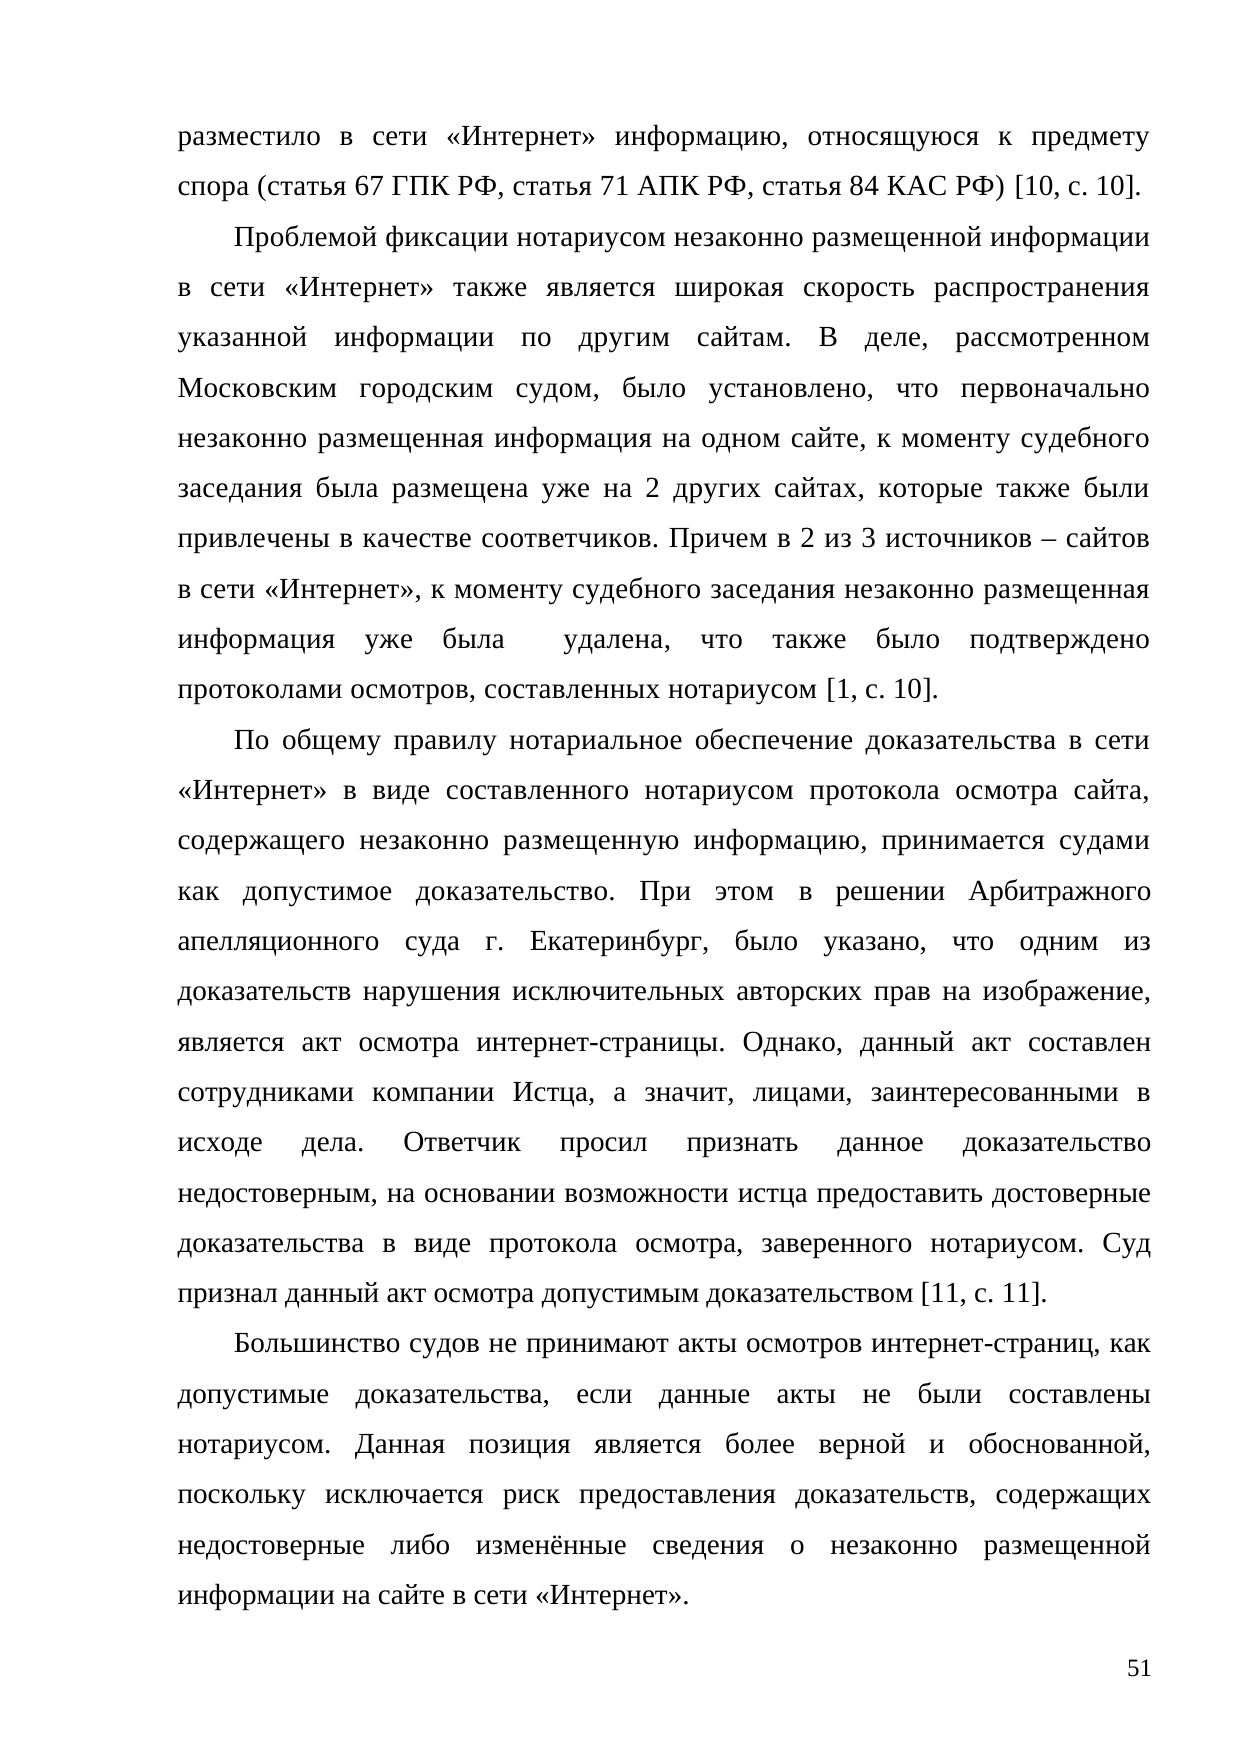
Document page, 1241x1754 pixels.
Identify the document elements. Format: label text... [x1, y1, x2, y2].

text Большинство судов не принимают акты осмотров интернет-страниц, как допустимые доказательства, если данные акты не были составлены нотариусом. Данная позиция является более верной и обоснованной, поскольку исключается риск предоставления доказательств, содержащих недостоверные либо изменённые сведения о незаконно размещенной информации на сайте в сети «Интернет». [177, 1326, 1152, 1611]
text По общему правилу нотариальное обеспечение доказательства в сети «Интернет» в виде составленного нотариусом протокола осмотра сайта, содержащего незаконно размещенную информацию, принимается судами как допустимое доказательство. При этом в решении Арбитражного апелляционного суда г. Екатеринбург, было указано, что одним из доказательств нарушения исключительных авторских прав на изображение, является акт осмотра интернет-страницы. Однако, данный акт составлен сотрудниками компании Истца, а значит, лицами, заинтересованными в исходе дела. Ответчик просил признать данное доказательство недостоверным, на основании возможности истца предоставить достоверные доказательства в виде протокола осмотра, заверенного нотариусом. Суд признал данный акт осмотра допустимым доказательством [11, с. 11]. [177, 722, 1152, 1309]
text Проблемой фиксации нотариусом незаконно размещенной информации в сети «Интернет» также является широкая скорость распространения указанной информации по другим сайтам. В деле, рассмотренном Московским городским судом, было установлено, что первоначально незаконно размещенная информация на одном сайте, к моменту судебного заседания была размещена уже на 2 других сайтах, которые также были привлечены в качестве соответчиков. Причем в 2 из 3 источников – сайтов в сети «Интернет», к моменту судебного заседания незаконно размещенная информация уже была удалена, что также было подтверждено протоколами осмотров, составленных нотариусом [1, с. 10]. [177, 219, 1152, 705]
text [177, 118, 1152, 202]
